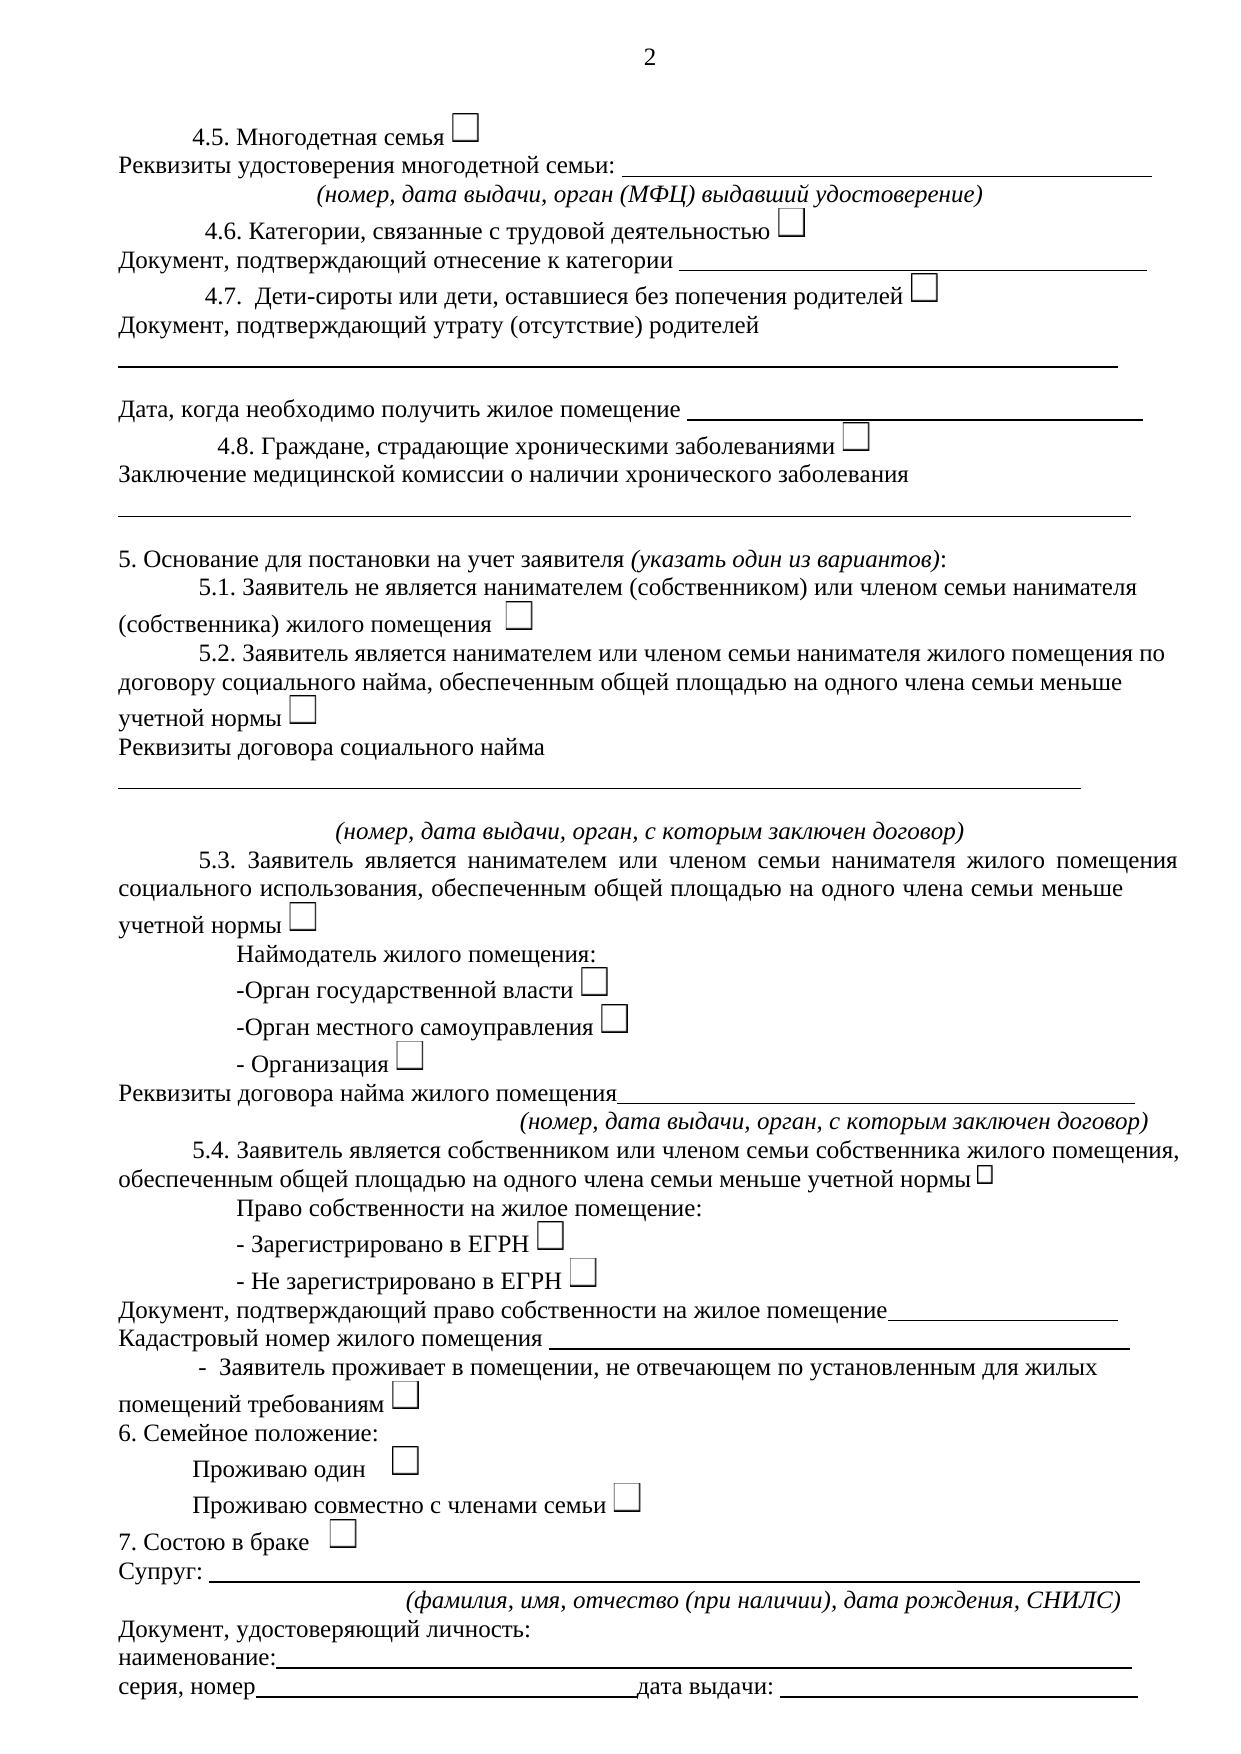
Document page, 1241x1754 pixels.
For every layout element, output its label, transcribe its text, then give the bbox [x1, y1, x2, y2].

list Заявитель проживает в помещении, не отвечающем по установленным для жилых [198, 1352, 1192, 1381]
list Семейное положение: Проживаю один [118, 1418, 379, 1483]
list Заявитель является нанимателем или членом семьи нанимателя жилого помещения социального использования, обеспеченным общей площадью на одного члена семьи меньше [118, 845, 1181, 902]
list Заявитель не является нанимателем (собственником) или членом семьи нанимателя [198, 572, 1192, 601]
text Документ, удостоверяющий личность: [118, 1614, 1192, 1642]
list Заявитель является собственником или членом семьи собственника жилого помещения, обеспеченным общей площадью на одного члена семьи меньше учетной нормы [118, 1135, 1181, 1193]
text учетной нормы [118, 703, 1192, 732]
text Супруг: [118, 1556, 1192, 1585]
list Зарегистрировано в ЕГРН [236, 1229, 1192, 1258]
list Многодетная семья [192, 122, 1192, 151]
picture [289, 902, 317, 931]
list Не зарегистрировано в ЕГРН [236, 1266, 1192, 1295]
list Состою в браке [118, 1527, 1192, 1556]
list Заявитель является нанимателем или членом семьи нанимателя жилого помещения по договору социального найма, обеспеченным общей площадью на одного члена семьи меньше [118, 638, 1166, 695]
text Право собственности на жилое помещение: [236, 1193, 1192, 1221]
text (номер, дата выдачи, орган, с которым заключен договор) [519, 1106, 1192, 1135]
picture [537, 1221, 564, 1250]
text учетной нормы [118, 910, 1192, 939]
text Наймодатель жилого помещения: [236, 939, 1192, 968]
picture [570, 1258, 597, 1287]
list Дети-сироты или дети, оставшиеся без попечения родителей Документ, подтверждающий утрату (отсутствие) родителей [118, 281, 903, 339]
picture [842, 423, 870, 431]
text Проживаю совместно с членами семьи [192, 1491, 1192, 1519]
text Дата, когда необходимо получить жилое помещение [118, 397, 1192, 423]
text (собственника) жилого помещения [118, 609, 1192, 638]
text (номер, дата выдачи, орган (МФЦ) выдавший удостоверение) [316, 179, 1192, 208]
picture [778, 208, 805, 237]
text Документ, подтверждающий право собственности на жилое помещение Кадастровый номер жилого помещения [118, 1295, 1130, 1352]
picture [601, 1004, 628, 1033]
picture [613, 1483, 641, 1512]
text Реквизиты договора социального найма [118, 732, 1192, 761]
picture [392, 1446, 419, 1475]
text - Организация [236, 1049, 1192, 1078]
text Реквизиты удостоверения многодетной семьи: [118, 151, 1192, 179]
picture [911, 273, 938, 302]
list Категории, связанные с трудовой деятельностью [204, 216, 1192, 245]
text -Орган местного самоуправления [236, 1012, 1192, 1041]
picture [392, 1381, 419, 1409]
picture [452, 113, 479, 142]
text наименование: серия, номер дата выдачи: [118, 1642, 1136, 1700]
text (фамилия, имя, отчество (при наличии), дата рождения, СНИЛС) [406, 1585, 1192, 1614]
text 2 [107, 42, 1192, 71]
text Реквизиты договора найма жилого помещения [118, 1078, 1192, 1106]
picture [396, 1041, 424, 1070]
text (номер, дата выдачи, орган, с которым заключен договор) [335, 819, 1192, 845]
picture [581, 967, 608, 996]
text Документ, подтверждающий отнесение к категории [118, 245, 1192, 273]
picture [329, 1519, 357, 1548]
text помещений требованиям [118, 1389, 1192, 1418]
picture [289, 695, 317, 724]
text -Орган государственной власти [236, 976, 1192, 1004]
list Основание для постановки на учет заявителя (указать один из вариантов): [118, 547, 1192, 572]
list Граждане, страдающие хроническими заболеваниями Заключение медицинской комиссии о наличии хронического заболевания [118, 431, 909, 488]
picture [505, 601, 533, 630]
